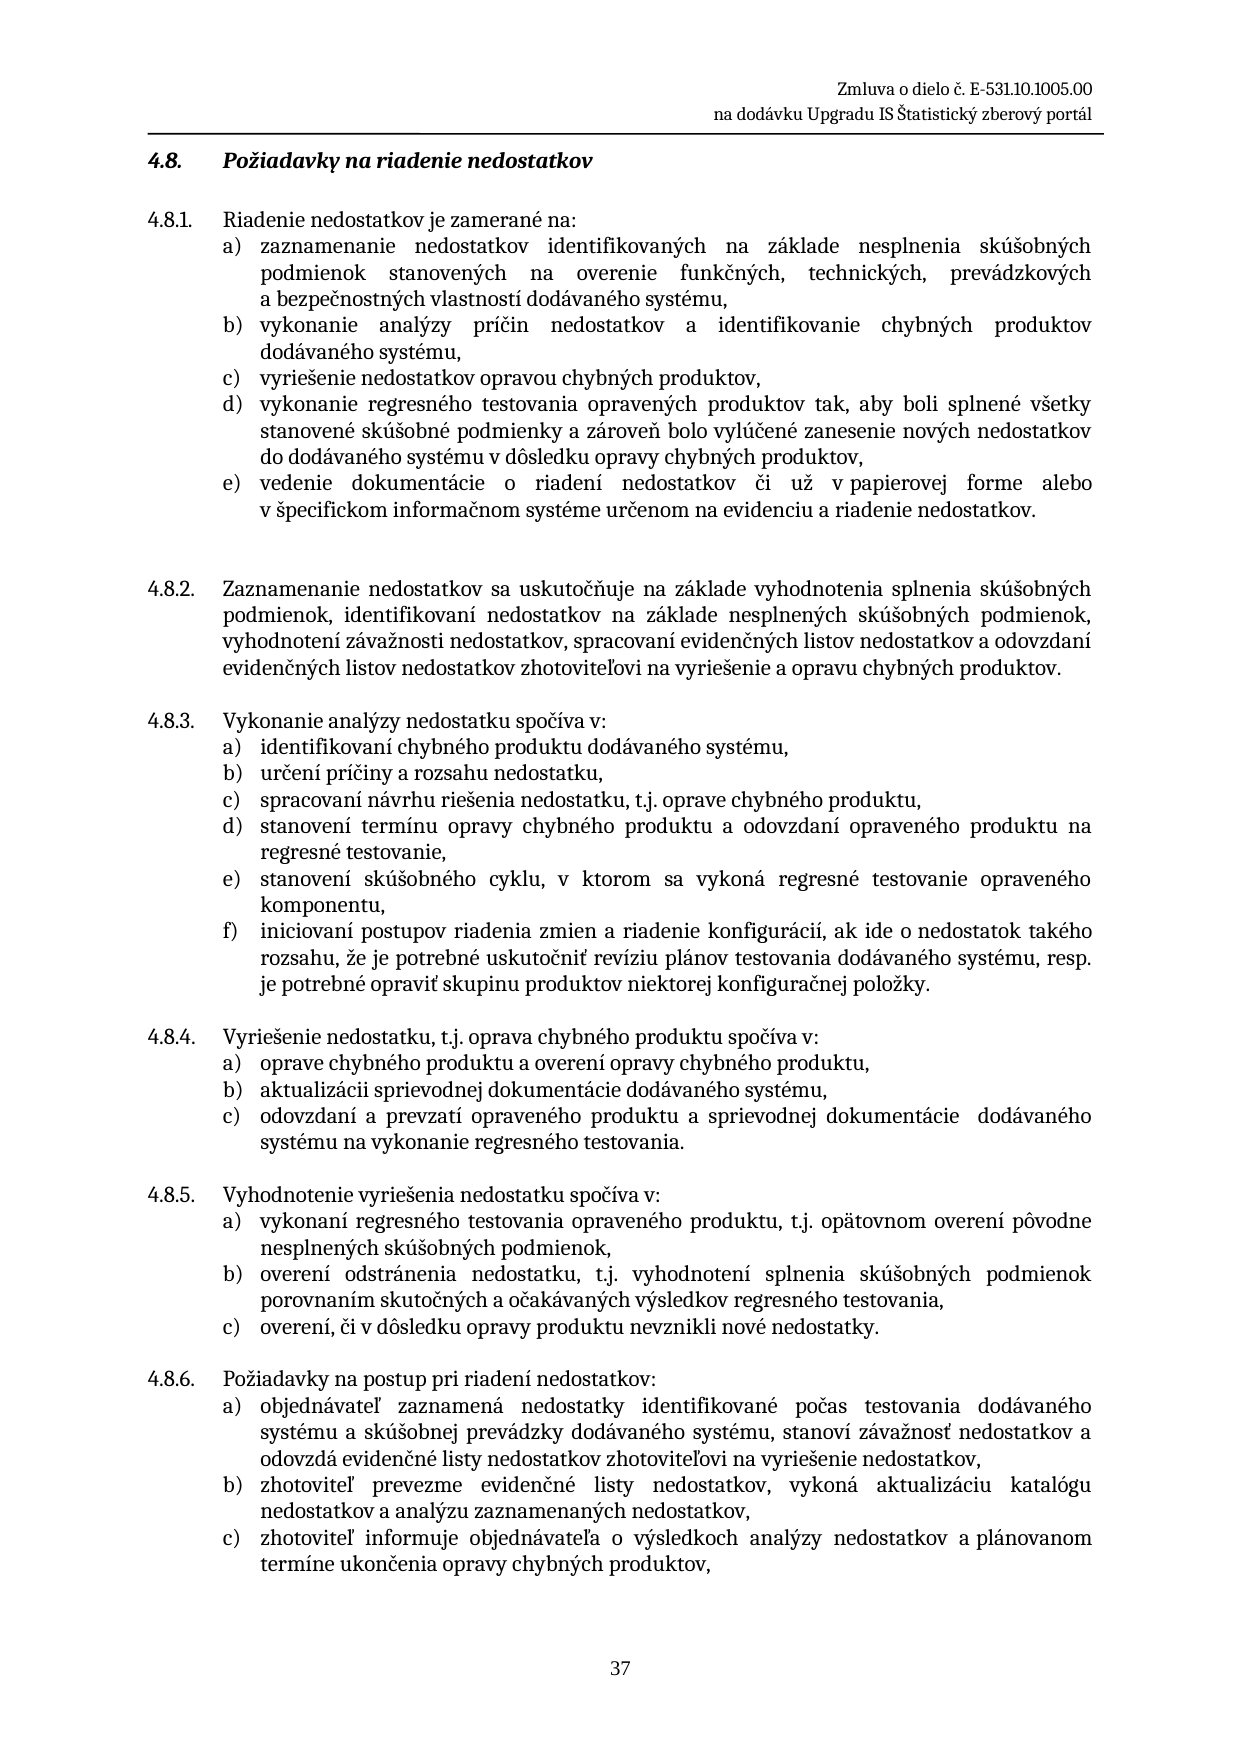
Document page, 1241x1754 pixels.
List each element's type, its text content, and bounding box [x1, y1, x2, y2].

list spracovaní návrhu riešenia nedostatku, t.j. oprave chybného produktu, [223, 786, 1092, 813]
subtitle Požiadavky na riadenie nedostatkov [148, 148, 1092, 174]
list Vyhodnotenie vyriešenia nedostatku spočíva v: [148, 1182, 1092, 1208]
list Vyriešenie nedostatku, t.j. oprava chybného produktu spočíva v: [148, 1024, 1092, 1050]
list objednávateľ zaznamená nedostatky identifikované počas testovania dodávaného systému a skúšobnej prevádzky dodávaného systému, stanoví závažnosť nedostatkov a odovzdá evidenčné listy nedostatkov zhotoviteľovi na vyriešenie nedostatkov, [223, 1393, 1092, 1472]
list overení odstránenia nedostatku, t.j. vyhodnotení splnenia skúšobných podmienok porovnaním skutočných a očakávaných výsledkov regresného testovania, [223, 1261, 1092, 1313]
list vykonaní regresného testovania opraveného produktu, t.j. opätovnom overení pôvodne nesplnených skúšobných podmienok, [223, 1208, 1092, 1261]
list identifikovaní chybného produktu dodávaného systému, [223, 734, 1092, 760]
list vyriešenie nedostatkov opravou chybných produktov, [223, 365, 1092, 391]
list zhotoviteľ prevezme evidenčné listy nedostatkov, vykoná aktualizáciu katalógu nedostatkov a analýzu zaznamenaných nedostatkov, [223, 1472, 1092, 1524]
list zhotoviteľ informuje objednávateľa o výsledkoch analýzy nedostatkov a plánovanom termíne ukončenia opravy chybných produktov, [223, 1524, 1092, 1577]
list stanovení skúšobného cyklu, v ktorom sa vykoná regresné testovanie opraveného komponentu, [223, 866, 1092, 918]
list vykonanie analýzy príčin nedostatkov a identifikovanie chybných produktov dodávaného systému, [223, 312, 1092, 365]
list aktualizácii sprievodnej dokumentácie dodávaného systému, [223, 1076, 1092, 1103]
list iniciovaní postupov riadenia zmien a riadenie konfigurácií, ak ide o nedostatok takého rozsahu, že je potrebné uskutočniť revíziu plánov testovania dodávaného systému, resp. je potrebné opraviť skupinu produktov niektorej konfiguračnej položky. [223, 918, 1092, 997]
list určení príčiny a rozsahu nedostatku, [223, 760, 1092, 786]
list vedenie dokumentácie o riadení nedostatkov či už v papierovej forme alebo v špecifickom informačnom systéme určenom na evidenciu a riadenie nedostatkov. [223, 470, 1092, 523]
list oprave chybného produktu a overení opravy chybného produktu, [223, 1050, 1092, 1076]
list Vykonanie analýzy nedostatku spočíva v: [148, 707, 1092, 734]
list odovzdaní a prevzatí opraveného produktu a sprievodnej dokumentácie dodávaného systému na vykonanie regresného testovania. [223, 1103, 1092, 1155]
list Požiadavky na postup pri riadení nedostatkov: [148, 1366, 1092, 1393]
list vykonanie regresného testovania opravených produktov tak, aby boli splnené všetky stanovené skúšobné podmienky a zároveň bolo vylúčené zanesenie nových nedostatkov do dodávaného systému v dôsledku opravy chybných produktov, [223, 391, 1092, 470]
list stanovení termínu opravy chybného produktu a odovzdaní opraveného produktu na regresné testovanie, [223, 813, 1092, 866]
list Zaznamenanie nedostatkov sa uskutočňuje na základe vyhodnotenia splnenia skúšobných podmienok, identifikovaní nedostatkov na základe nesplnených skúšobných podmienok, vyhodnotení závažnosti nedostatkov, spracovaní evidenčných listov nedostatkov a odovzdaní evidenčných listov nedostatkov zhotoviteľovi na vyriešenie a opravu chybných produktov. [148, 576, 1092, 681]
list overení, či v dôsledku opravy produktu nevznikli nové nedostatky. [223, 1313, 1092, 1340]
list Riadenie nedostatkov je zamerané na: [148, 207, 1092, 233]
list zaznamenanie nedostatkov identifikovaných na základe nesplnenia skúšobných podmienok stanovených na overenie funkčných, technických, prevádzkových a bezpečnostných vlastností dodávaného systému, [223, 233, 1092, 312]
